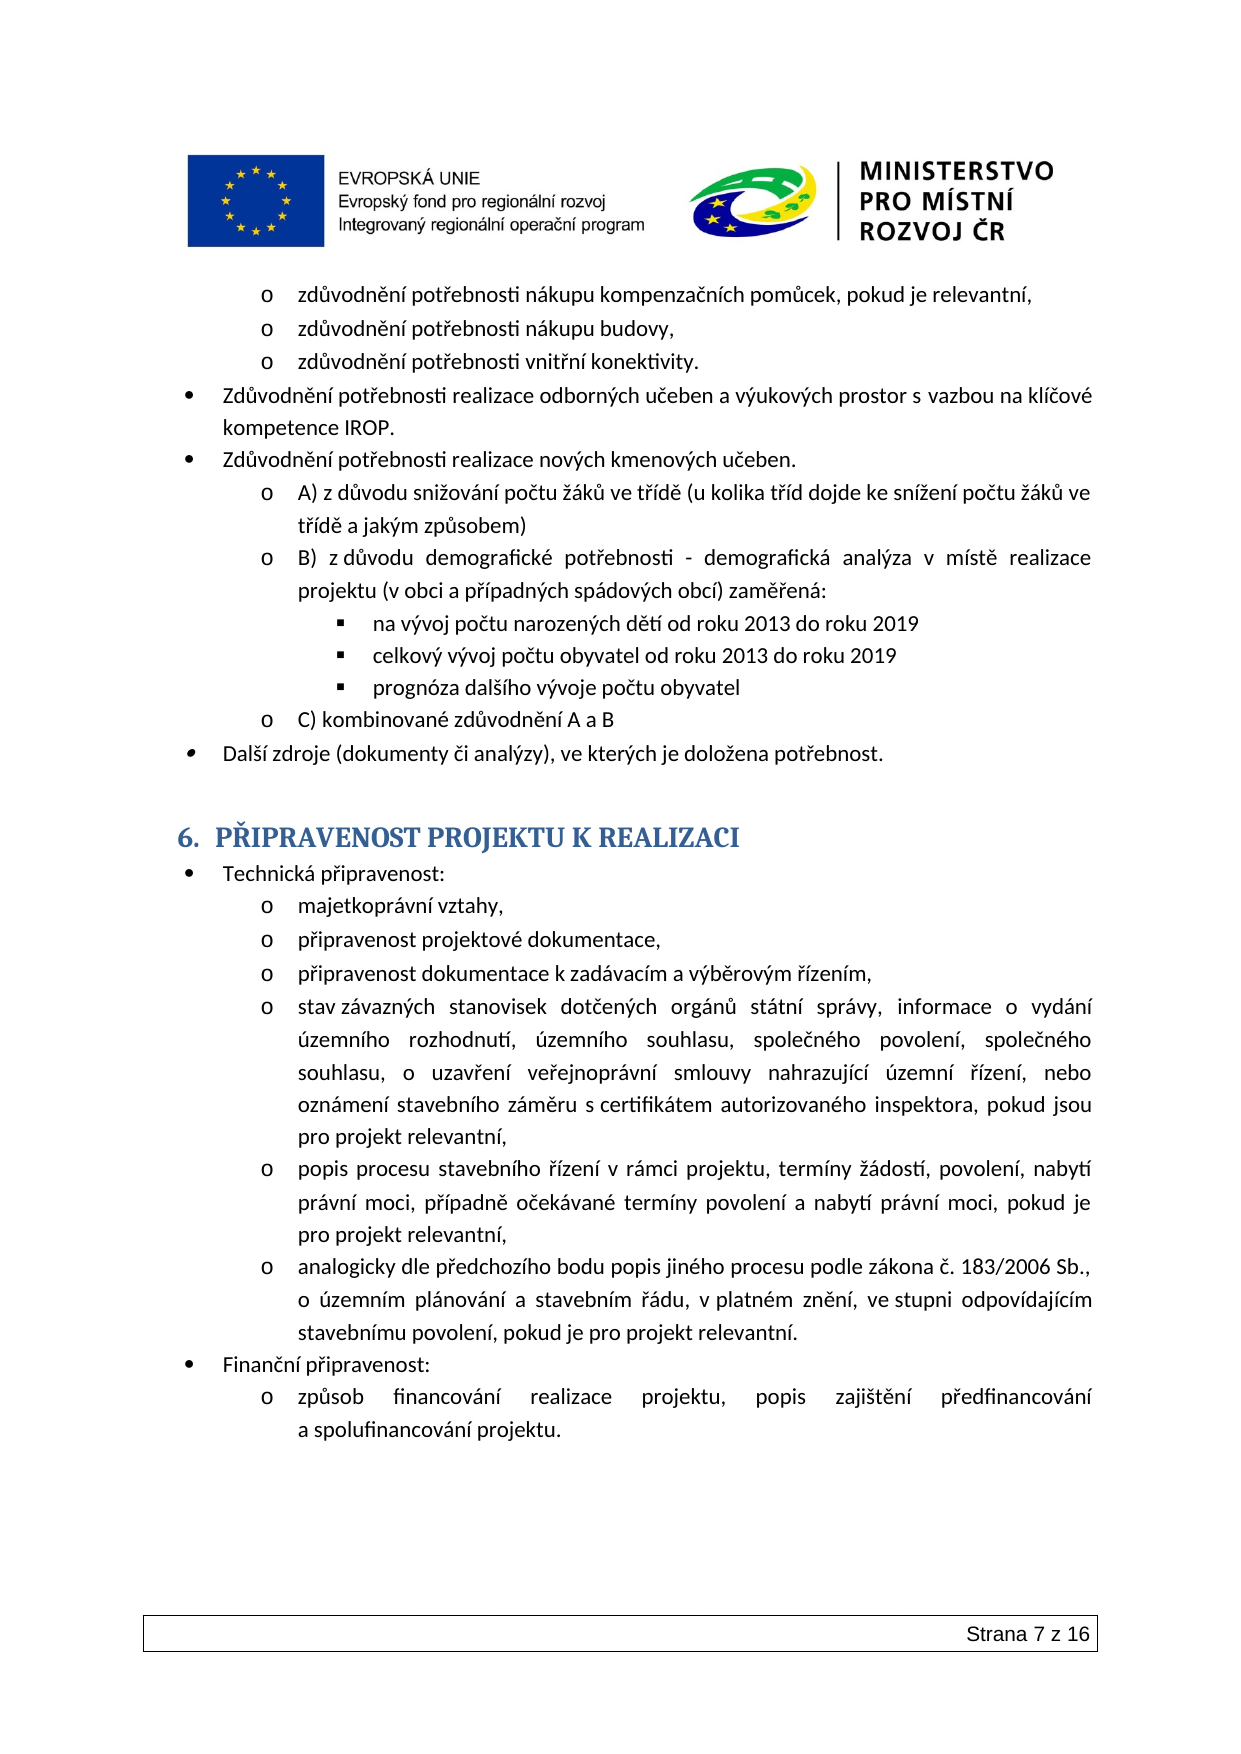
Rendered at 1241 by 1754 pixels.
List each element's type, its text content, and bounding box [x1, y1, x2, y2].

list B) z důvodu demografické potřebnosti - demografická analýza v místě realizace projektu (v obci a případných spádových obcí) zaměřená: [260, 543, 1093, 604]
list analogicky dle předchozího bodu popis jiného procesu podle zákona č. 183/2006 Sb., o územním plánování a stavebním řádu, v platném znění, ve stupni odpovídajícím stavebnímu povolení, pokud je pro projekt relevantní. [260, 1252, 1093, 1346]
subtitle Připravenost projektu k realizaci [177, 821, 1093, 854]
list Další zdroje (dokumenty či analýzy), ve kterých je doložena potřebnost. [185, 739, 1093, 767]
list připravenost dokumentace k zadávacím a výběrovým řízením, [260, 959, 1093, 988]
list popis procesu stavebního řízení v rámci projektu, termíny žádostí, povolení, nabytí právní moci, případně očekávané termíny povolení a nabytí právní moci, pokud je pro projekt relevantní, [260, 1154, 1093, 1248]
list Technická připravenost: [185, 859, 1093, 887]
list zdůvodnění potřebnosti nákupu budovy, [260, 314, 1093, 343]
list způsob financování realizace projektu, popis zajištění předfinancování a spolufinancování projektu. [260, 1382, 1093, 1443]
list na vývoj počtu narozených dětí od roku 2013 do roku 2019 [335, 609, 1093, 637]
list C) kombinované zdůvodnění A a B [260, 705, 1093, 734]
list připravenost projektové dokumentace, [260, 925, 1093, 954]
list zdůvodnění potřebnosti nákupu kompenzačních pomůcek, pokud je relevantní, [260, 148, 1093, 309]
list Zdůvodnění potřebnosti realizace nových kmenových učeben. [185, 445, 1093, 473]
list A) z důvodu snižování počtu žáků ve třídě (u kolika tříd dojde ke snížení počtu žáků ve třídě a jakým způsobem) [260, 478, 1093, 539]
list majetkoprávní vztahy, [260, 892, 1093, 921]
list celkový vývoj počtu obyvatel od roku 2013 do roku 2019 [335, 641, 1093, 669]
list zdůvodnění potřebnosti vnitřní konektivity. [260, 347, 1093, 377]
list Finanční připravenost: [185, 1350, 1093, 1378]
list prognóza dalšího vývoje počtu obyvatel [335, 673, 1093, 701]
list Zdůvodnění potřebnosti realizace odborných učeben a výukových prostor s vazbou na klíčové kompetence IROP. [185, 381, 1093, 441]
picture [157, 123, 1083, 277]
list stav závazných stanovisek dotčených orgánů státní správy, informace o vydání územního rozhodnutí, územního souhlasu, společného povolení, společného souhlasu, o uzavření veřejnoprávní smlouvy nahrazující územní řízení, nebo oznámení stavebního záměru s certifikátem autorizovaného inspektora, pokud jsou pro projekt relevantní, [260, 992, 1093, 1150]
